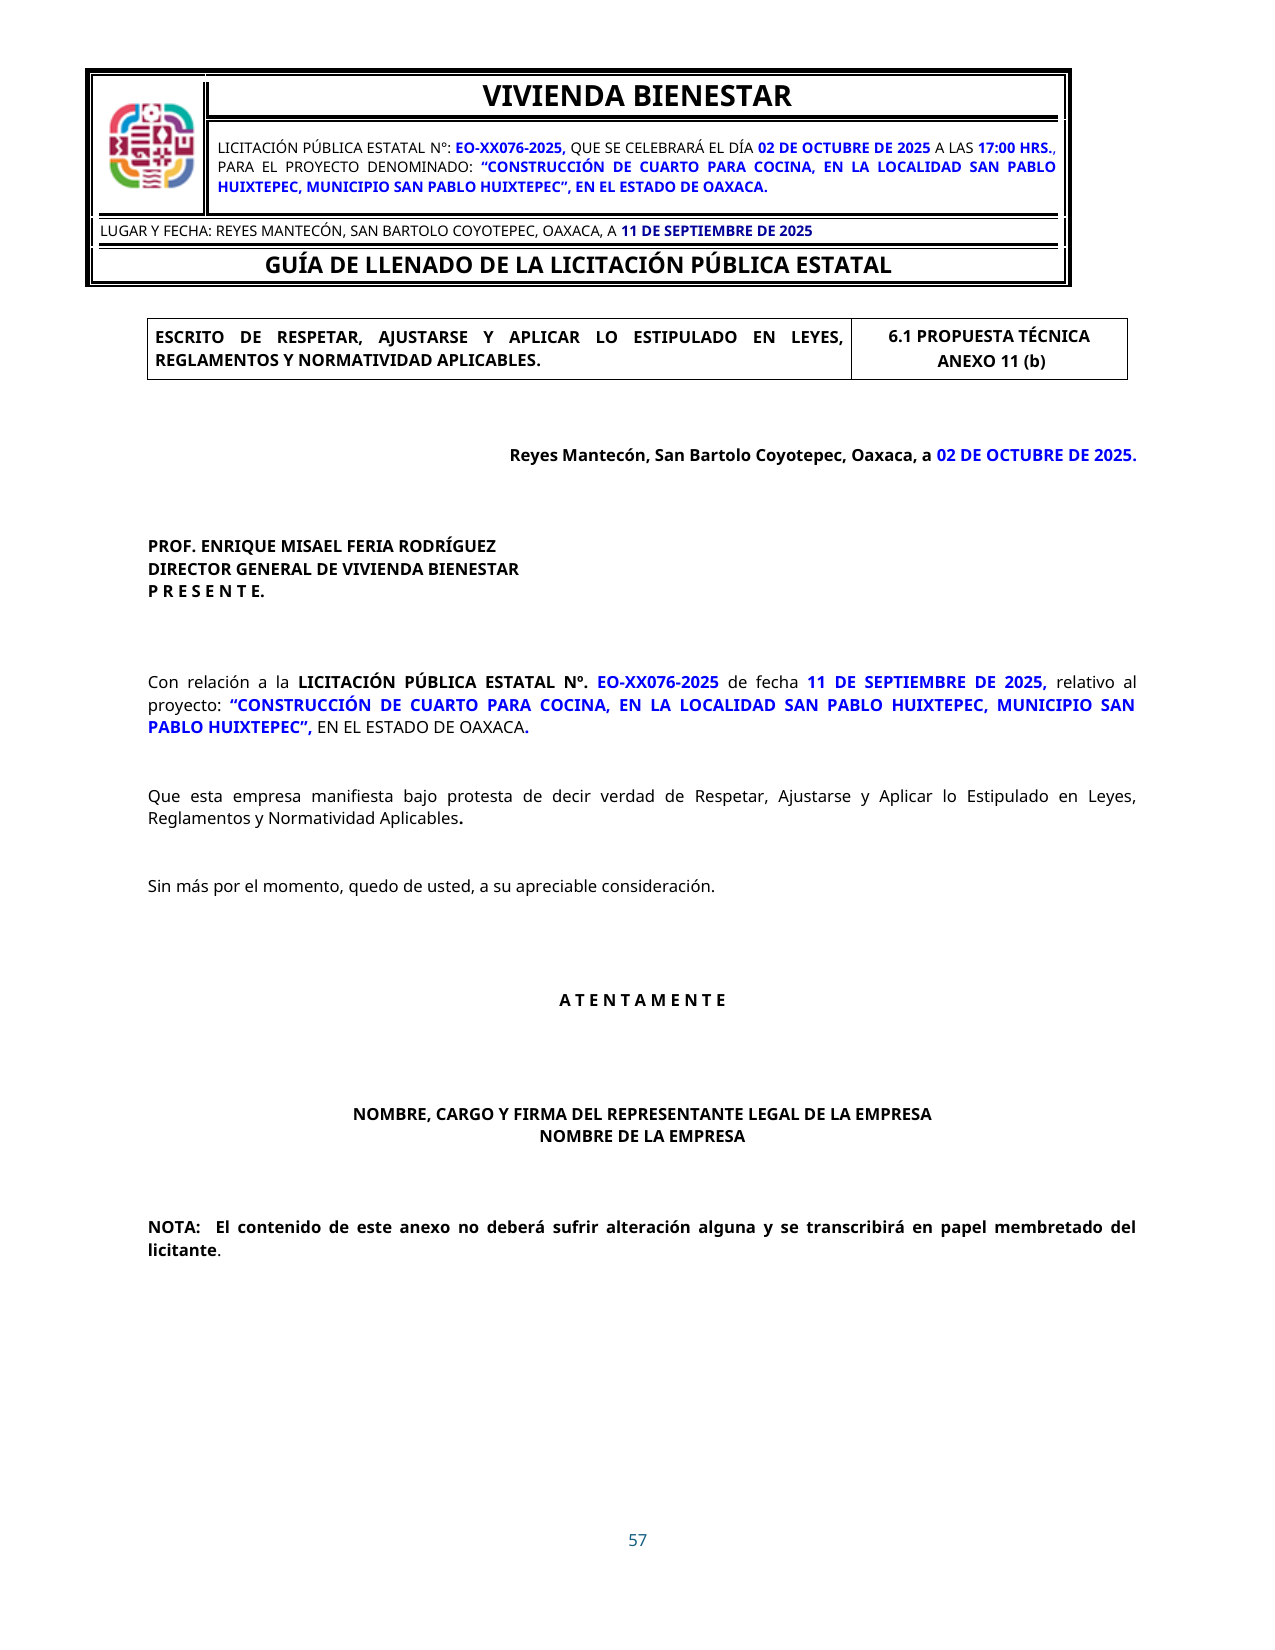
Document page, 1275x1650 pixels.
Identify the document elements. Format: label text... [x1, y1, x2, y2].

text P R E S E N T E. [148, 580, 1137, 603]
picture [98, 95, 203, 194]
text PROF. ENRIQUE MISAEL FERIA RODRÍGUEZ [148, 534, 1137, 557]
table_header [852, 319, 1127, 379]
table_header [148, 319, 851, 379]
text Sin más por el momento, quedo de usted, a su apreciable consideración. [148, 875, 1137, 898]
text A T E N T A M E N T E [148, 989, 1137, 1011]
text Reyes Mantecón, San Bartolo Coyotepec, Oaxaca, a 02 DE OCTUBRE DE 2025. [148, 444, 1137, 466]
text NOMBRE, CARGO Y FIRMA DEL REPRESENTANTE LEGAL DE LA EMPRESA [148, 1102, 1137, 1125]
text Que esta empresa manifiesta bajo protesta de decir verdad de Respetar, Ajustarse y Aplicar lo Estipulado en Leyes, Reglamentos y Normatividad Aplicables. [148, 784, 1137, 830]
text NOTA: El contenido de este anexo no deberá sufrir alteración alguna y se transcribirá en papel membretado del licitante. [148, 1216, 1137, 1261]
text DIRECTOR GENERAL DE VIVIENDA BIENESTAR [148, 557, 1137, 580]
text NOMBRE DE LA EMPRESA [148, 1125, 1137, 1148]
list Con relación a la LICITACIÓN PÚBLICA ESTATAL Nº. EO-XX076-2025 de fecha 11 DE SEPTIEMBRE DE 2025, relativo al proyecto: “CONSTRUCCIÓN DE CUARTO PARA COCINA, EN LA LOCALIDAD SAN PABLO HUIXTEPEC, MUNICIPIO SAN PABLO HUIXTEPEC”, EN EL ESTADO DE OAXACA. [148, 671, 1137, 739]
